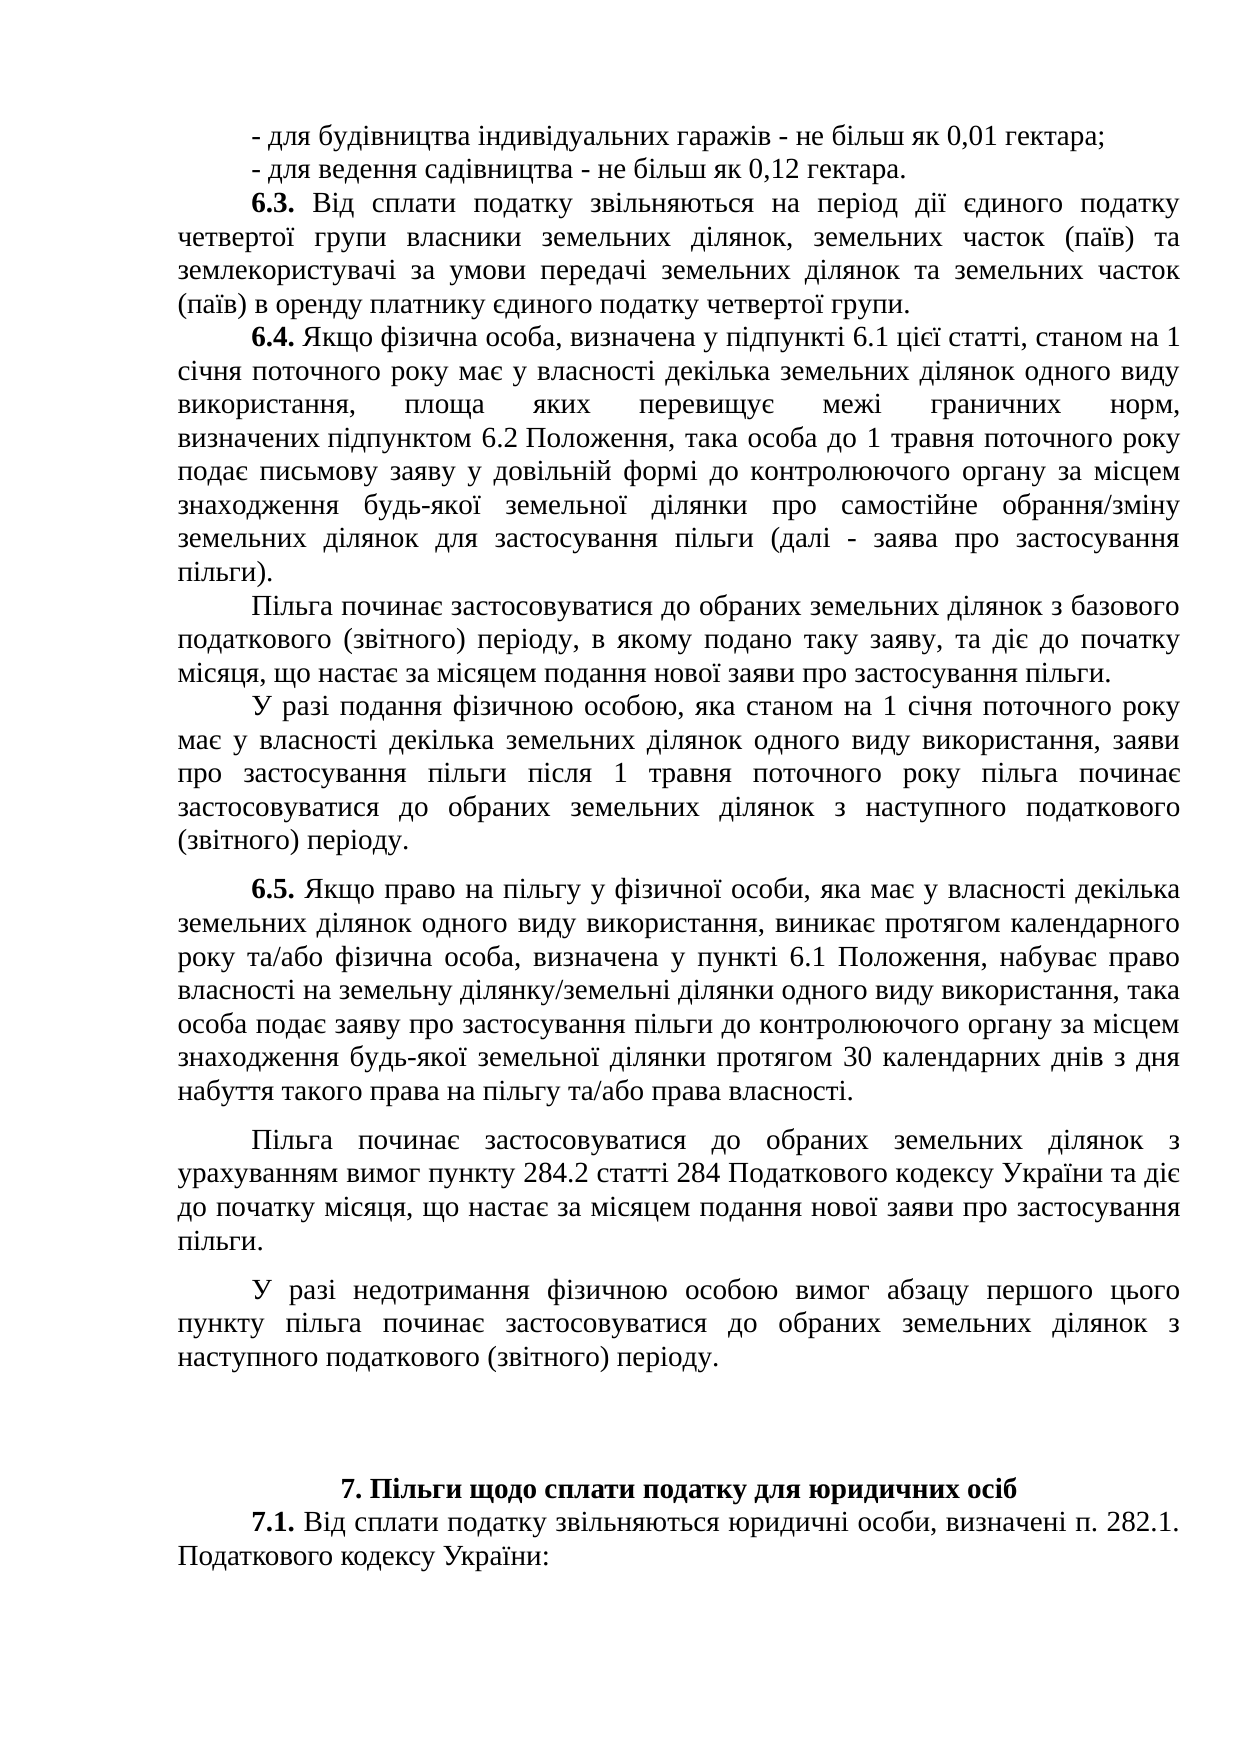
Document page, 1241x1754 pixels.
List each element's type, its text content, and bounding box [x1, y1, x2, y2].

text 7. Пільги щодо сплати податку для юридичних осіб [177, 1471, 1181, 1504]
text - для будівництва індивідуальних гаражів - не більш як 0,01 гектара; [177, 118, 1181, 152]
text У разі подання фізичною особою, яка станом на 1 січня поточного року має у власності декілька земельних ділянок одного виду використання, заяви про застосування пільги після 1 травня поточного року пільга починає застосовуватися до обраних земельних ділянок з наступного податкового (звітного) періоду. [177, 688, 1181, 856]
text 6.4. Якщо фізична особа, визначена у підпункті 6.1 цієї статті, станом на 1 січня поточного року має у власності декілька земельних ділянок одного виду використання, площа яких перевищує межі граничних норм, визначених підпунктом 6.2 Положення, така особа до 1 травня поточного року подає письмову заяву у довільній формі до контролюючого органу за місцем знаходження будь-якої земельної ділянки про самостійне обрання/зміну земельних ділянок для застосування пільги (далі - заява про застосування пільги). [177, 319, 1181, 588]
text 6.3. Від сплати податку звільняються на період дії єдиного податку четвертої групи власники земельних ділянок, земельних часток (паїв) та землекористувачі за умови передачі земельних ділянок та земельних часток (паїв) в оренду платнику єдиного податку четвертої групи. [177, 185, 1181, 319]
text У разі недотримання фізичною особою вимог абзацу першого цього пункту пільга починає застосовуватися до обраних земельних ділянок з наступного податкового (звітного) періоду. [177, 1272, 1181, 1372]
text 6.5. Якщо право на пільгу у фізичної особи, яка має у власності декілька земельних ділянок одного виду використання, виникає протягом календарного року та/або фізична особа, визначена у пункті 6.1 Положення, набуває право власності на земельну ділянку/земельні ділянки одного виду використання, така особа подає заяву про застосування пільги до контролюючого органу за місцем знаходження будь-якої земельної ділянки протягом 30 календарних днів з дня набуття такого права на пільгу та/або права власності. [177, 872, 1181, 1106]
text Пільга починає застосовуватися до обраних земельних ділянок з урахуванням вимог пункту 284.2 статті 284 Податкового кодексу України та діє до початку місяця, що настає за місяцем подання нової заяви про застосування пільги. [177, 1122, 1181, 1256]
text - для ведення садівництва - не більш як 0,12 гектара. [177, 152, 1181, 185]
text 7.1. Від сплати податку звільняються юридичні особи, визначені п. 282.1. Податкового кодексу України: [177, 1504, 1181, 1571]
text Пільга починає застосовуватися до обраних земельних ділянок з базового податкового (звітного) періоду, в якому подано таку заяву, та діє до початку місяця, що настає за місяцем подання нової заяви про застосування пільги. [177, 588, 1181, 688]
